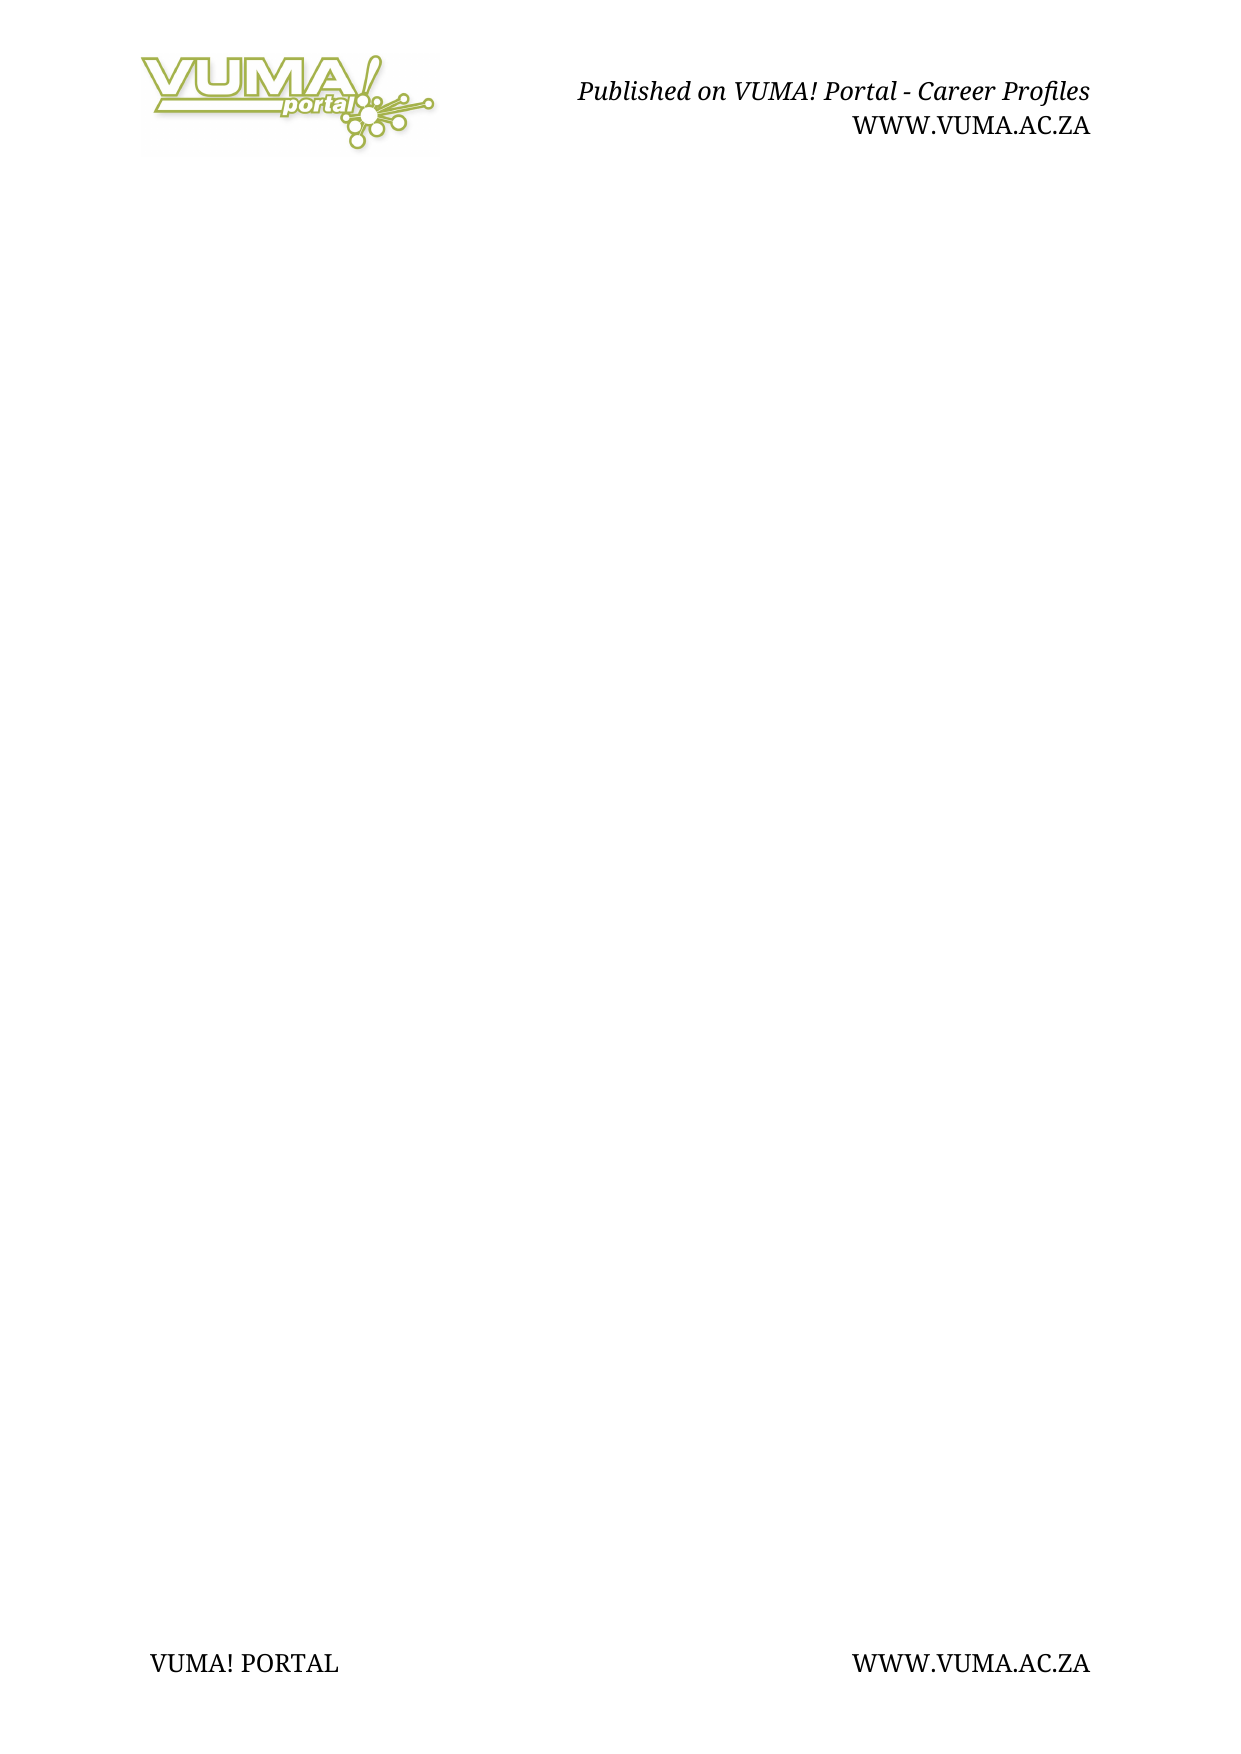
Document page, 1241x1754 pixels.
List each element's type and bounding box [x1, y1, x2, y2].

picture [140, 53, 441, 157]
